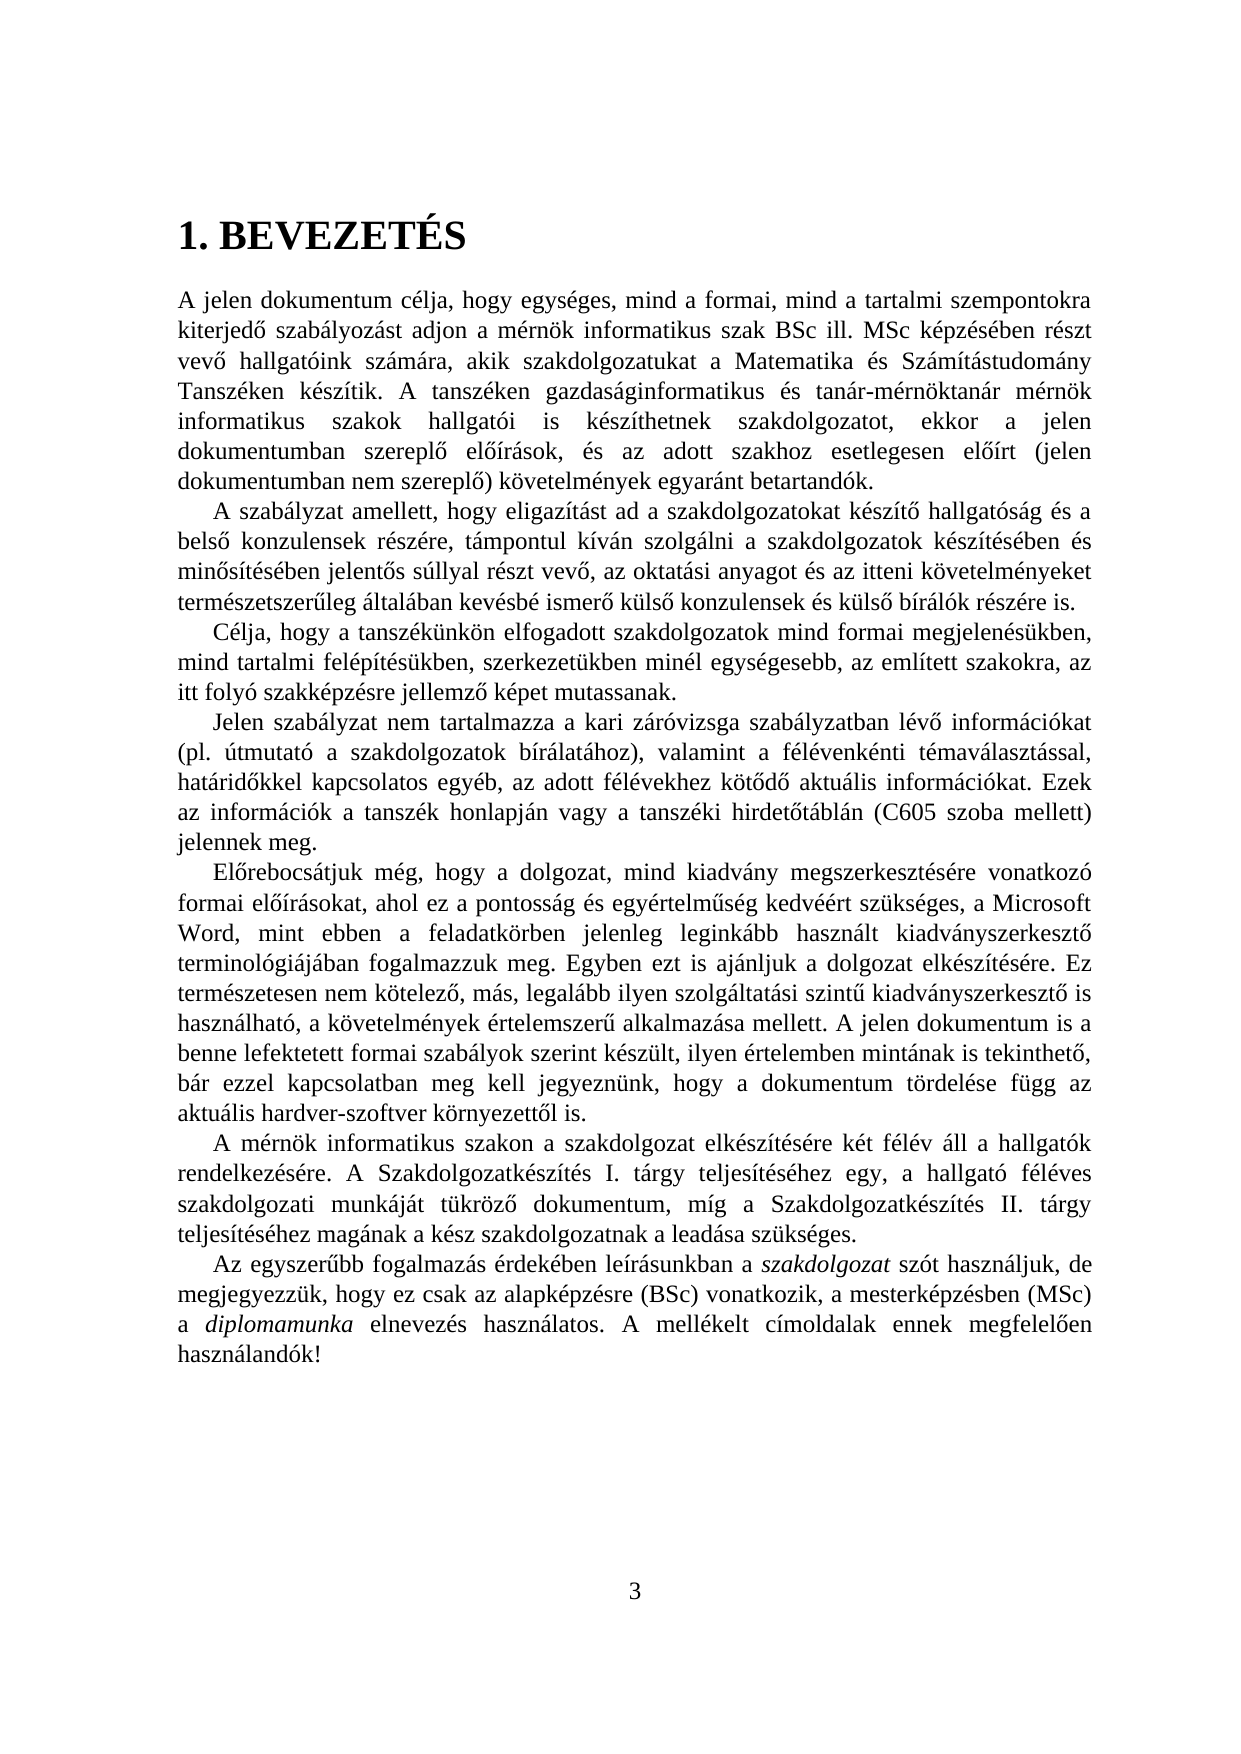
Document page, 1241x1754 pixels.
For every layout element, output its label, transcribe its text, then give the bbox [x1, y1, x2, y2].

text A mérnök informatikus szakon a szakdolgozat elkészítésére két félév áll a hallgatók rendelkezésére. A Szakdolgozatkészítés I. tárgy teljesítéséhez egy, a hallgató féléves szakdolgozati munkáját tükröző dokumentum, míg a Szakdolgozatkészítés II. tárgy teljesítéséhez magának a kész szakdolgozatnak a leadása szükséges. [177, 1128, 1092, 1247]
text Jelen szabályzat nem tartalmazza a kari záróvizsga szabályzatban lévő információkat (pl. útmutató a szakdolgozatok bírálatához), valamint a félévenkénti témaválasztással, határidőkkel kapcsolatos egyéb, az adott félévekhez kötődő aktuális információkat. Ezek az információk a tanszék honlapján vagy a tanszéki hirdetőtáblán (C605 szoba mellett) jelennek meg. [177, 707, 1092, 856]
text Az egyszerűbb fogalmazás érdekében leírásunkban a szakdolgozat szót használjuk, de megjegyezzük, hogy ez csak az alapképzésre (BSc) vonatkozik, a mesterképzésben (MSc) a diplomamunka elnevezés használatos. A mellékelt címoldalak ennek megfelelően használandók! [177, 1249, 1092, 1368]
text Előrebocsátjuk még, hogy a dolgozat, mind kiadvány megszerkesztésére vonatkozó formai előírásokat, ahol ez a pontosság és egyértelműség kedvéért szükséges, a Microsoft Word, mint ebben a feladatkörben jelenleg leginkább használt kiadványszerkesztő terminológiájában fogalmazzuk meg. Egyben ezt is ajánljuk a dolgozat elkészítésére. Ez természetesen nem kötelező, más, legalább ilyen szolgáltatási szintű kiadványszerkesztő is használható, a követelmények értelemszerű alkalmazása mellett. A jelen dokumentum is a benne lefektetett formai szabályok szerint készült, ilyen értelemben mintának is tekinthető, bár ezzel kapcsolatban meg kell jegyeznünk, hogy a dokumentum tördelése függ az aktuális hardver-szoftver környezettől is. [177, 857, 1092, 1127]
text A szabályzat amellett, hogy eligazítást ad a szakdolgozatokat készítő hallgatóság és a belső konzulensek részére, támpontul kíván szolgálni a szakdolgozatok készítésében és minősítésében jelentős súllyal részt vevő, az oktatási anyagot és az itteni követelményeket természetszerűleg általában kevésbé ismerő külső konzulensek és külső bírálók részére is. [177, 496, 1092, 615]
text A jelen dokumentum célja, hogy egységes, mind a formai, mind a tartalmi szempontokra kiterjedő szabályozást adjon a mérnök informatikus szak BSc ill. MSc képzésében részt vevő hallgatóink számára, akik szakdolgozatukat a Matematika és Számítástudomány Tanszéken készítik. A tanszéken gazdaságinformatikus és tanár-mérnöktanár mérnök informatikus szakok hallgatói is készíthetnek szakdolgozatot, ekkor a jelen dokumentumban szereplő előírások, és az adott szakhoz esetlegesen előírt (jelen dokumentumban nem szereplő) követelmények egyaránt betartandók. [177, 286, 1092, 495]
subtitle Bevezetés [177, 210, 1092, 258]
text Célja, hogy a tanszékünkön elfogadott szakdolgozatok mind formai megjelenésükben, mind tartalmi felépítésükben, szerkezetükben minél egységesebb, az említett szakokra, az itt folyó szakképzésre jellemző képet mutassanak. [177, 617, 1092, 706]
